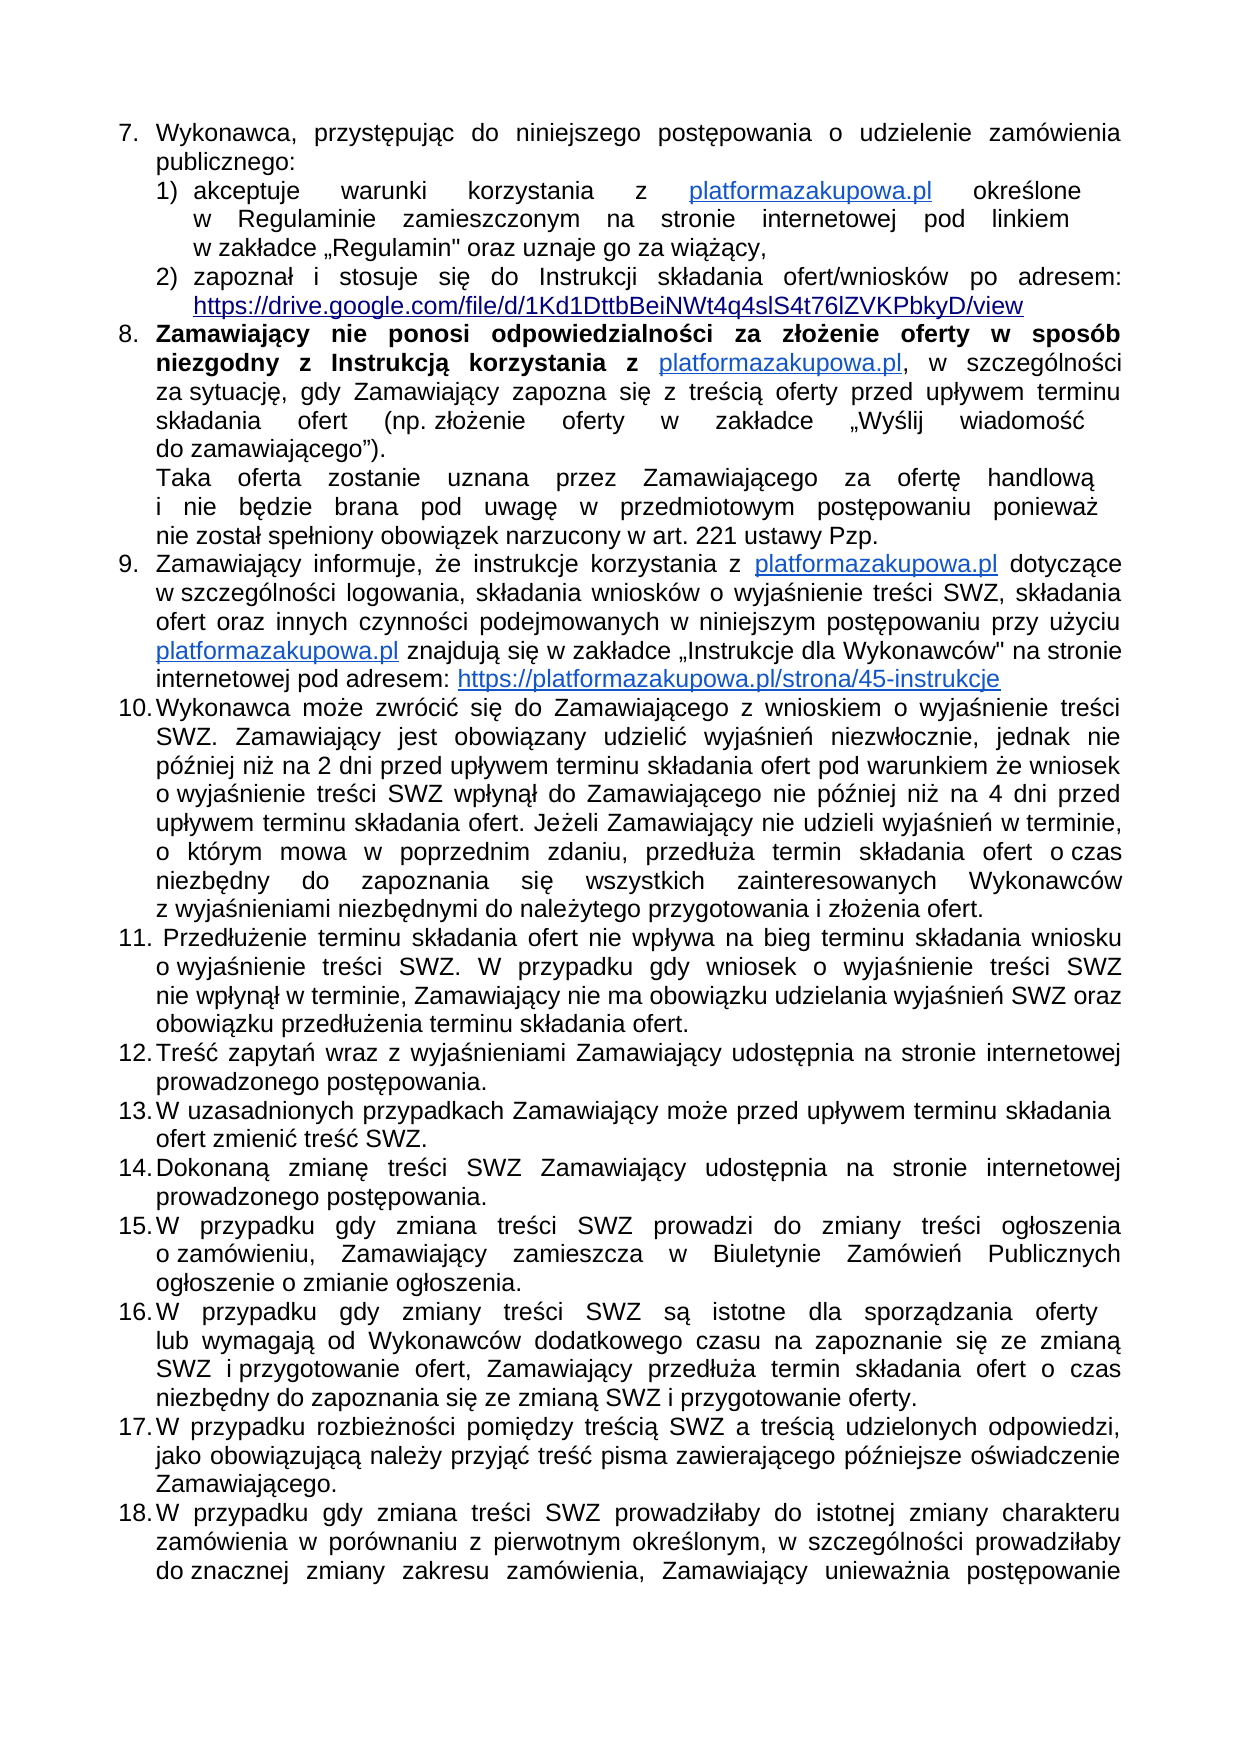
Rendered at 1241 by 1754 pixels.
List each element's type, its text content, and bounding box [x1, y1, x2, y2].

list Treść zapytań wraz z wyjaśnieniami Zamawiający udostępnia na stronie internetowej prowadzonego postępowania. [118, 1038, 1122, 1096]
list Zamawiający nie ponosi odpowiedzialności za złożenie oferty w sposób niezgodny z Instrukcją korzystania z platformazakupowa.pl, w szczególności za sytuację, gdy Zamawiający zapozna się z treścią oferty przed upływem terminu składania ofert (np. złożenie oferty w zakładce „Wyślij wiadomość do zamawiającego”). [118, 319, 1122, 463]
list akceptuje warunki korzystania z platformazakupowa.pl określone w Regulaminie zamieszczonym na stronie internetowej pod linkiem w zakładce „Regulamin" oraz uznaje go za wiążący, [156, 176, 1122, 262]
list W przypadku gdy zmiany treści SWZ są istotne dla sporządzania oferty lub wymagają od Wykonawców dodatkowego czasu na zapoznanie się ze zmianą SWZ i przygotowanie ofert, Zamawiający przedłuża termin składania ofert o czas niezbędny do zapoznania się ze zmianą SWZ i przygotowanie oferty. [118, 1297, 1122, 1412]
list Dokonaną zmianę treści SWZ Zamawiający udostępnia na stronie internetowej prowadzonego postępowania. [118, 1153, 1122, 1211]
list W przypadku gdy zmiana treści SWZ prowadzi do zmiany treści ogłoszenia o zamówieniu, Zamawiający zamieszcza w Biuletynie Zamówień Publicznych ogłoszenie o zmianie ogłoszenia. [118, 1211, 1122, 1297]
list Przedłużenie terminu składania ofert nie wpływa na bieg terminu składania wniosku o wyjaśnienie treści SWZ. W przypadku gdy wniosek o wyjaśnienie treści SWZ nie wpłynął w terminie, Zamawiający nie ma obowiązku udzielania wyjaśnień SWZ oraz obowiązku przedłużenia terminu składania ofert. [118, 923, 1122, 1038]
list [118, 1498, 1122, 1584]
list Zamawiający informuje, że instrukcje korzystania z platformazakupowa.pl dotyczące w szczególności logowania, składania wniosków o wyjaśnienie treści SWZ, składania ofert oraz innych czynności podejmowanych w niniejszym postępowaniu przy użyciu platformazakupowa.pl znajdują się w zakładce „Instrukcje dla Wykonawców" na stronie internetowej pod adresem: https://platformazakupowa.pl/strona/45-instrukcje [118, 549, 1122, 693]
list Wykonawca może zwrócić się do Zamawiającego z wnioskiem o wyjaśnienie treści SWZ. Zamawiający jest obowiązany udzielić wyjaśnień niezwłocznie, jednak nie później niż na 2 dni przed upływem terminu składania ofert pod warunkiem że wniosek o wyjaśnienie treści SWZ wpłynął do Zamawiającego nie później niż na 4 dni przed upływem terminu składania ofert. Jeżeli Zamawiający nie udzieli wyjaśnień w terminie, o którym mowa w poprzednim zdaniu, przedłuża termin składania ofert o czas niezbędny do zapoznania się wszystkich zainteresowanych Wykonawców z wyjaśnieniami niezbędnymi do należytego przygotowania i złożenia ofert. [118, 693, 1122, 923]
list Wykonawca, przystępując do niniejszego postępowania o udzielenie zamówienia publicznego: [118, 118, 1122, 176]
list zapoznał i stosuje się do Instrukcji składania ofert/wniosków po adresem: https://drive.google.com/file/d/1Kd1DttbBeiNWt4q4slS4t76lZVKPbkyD/view [156, 262, 1122, 319]
text Taka oferta zostanie uznana przez Zamawiającego za ofertę handlową i nie będzie brana pod uwagę w przedmiotowym postępowaniu ponieważ nie został spełniony obowiązek narzucony w art. 221 ustawy Pzp. [156, 463, 1122, 549]
list W przypadku rozbieżności pomiędzy treścią SWZ a treścią udzielonych odpowiedzi, jako obowiązującą należy przyjąć treść pisma zawierającego późniejsze oświadczenie Zamawiającego. [118, 1412, 1122, 1498]
list W uzasadnionych przypadkach Zamawiający może przed upływem terminu składania ofert zmienić treść SWZ. [118, 1096, 1113, 1153]
